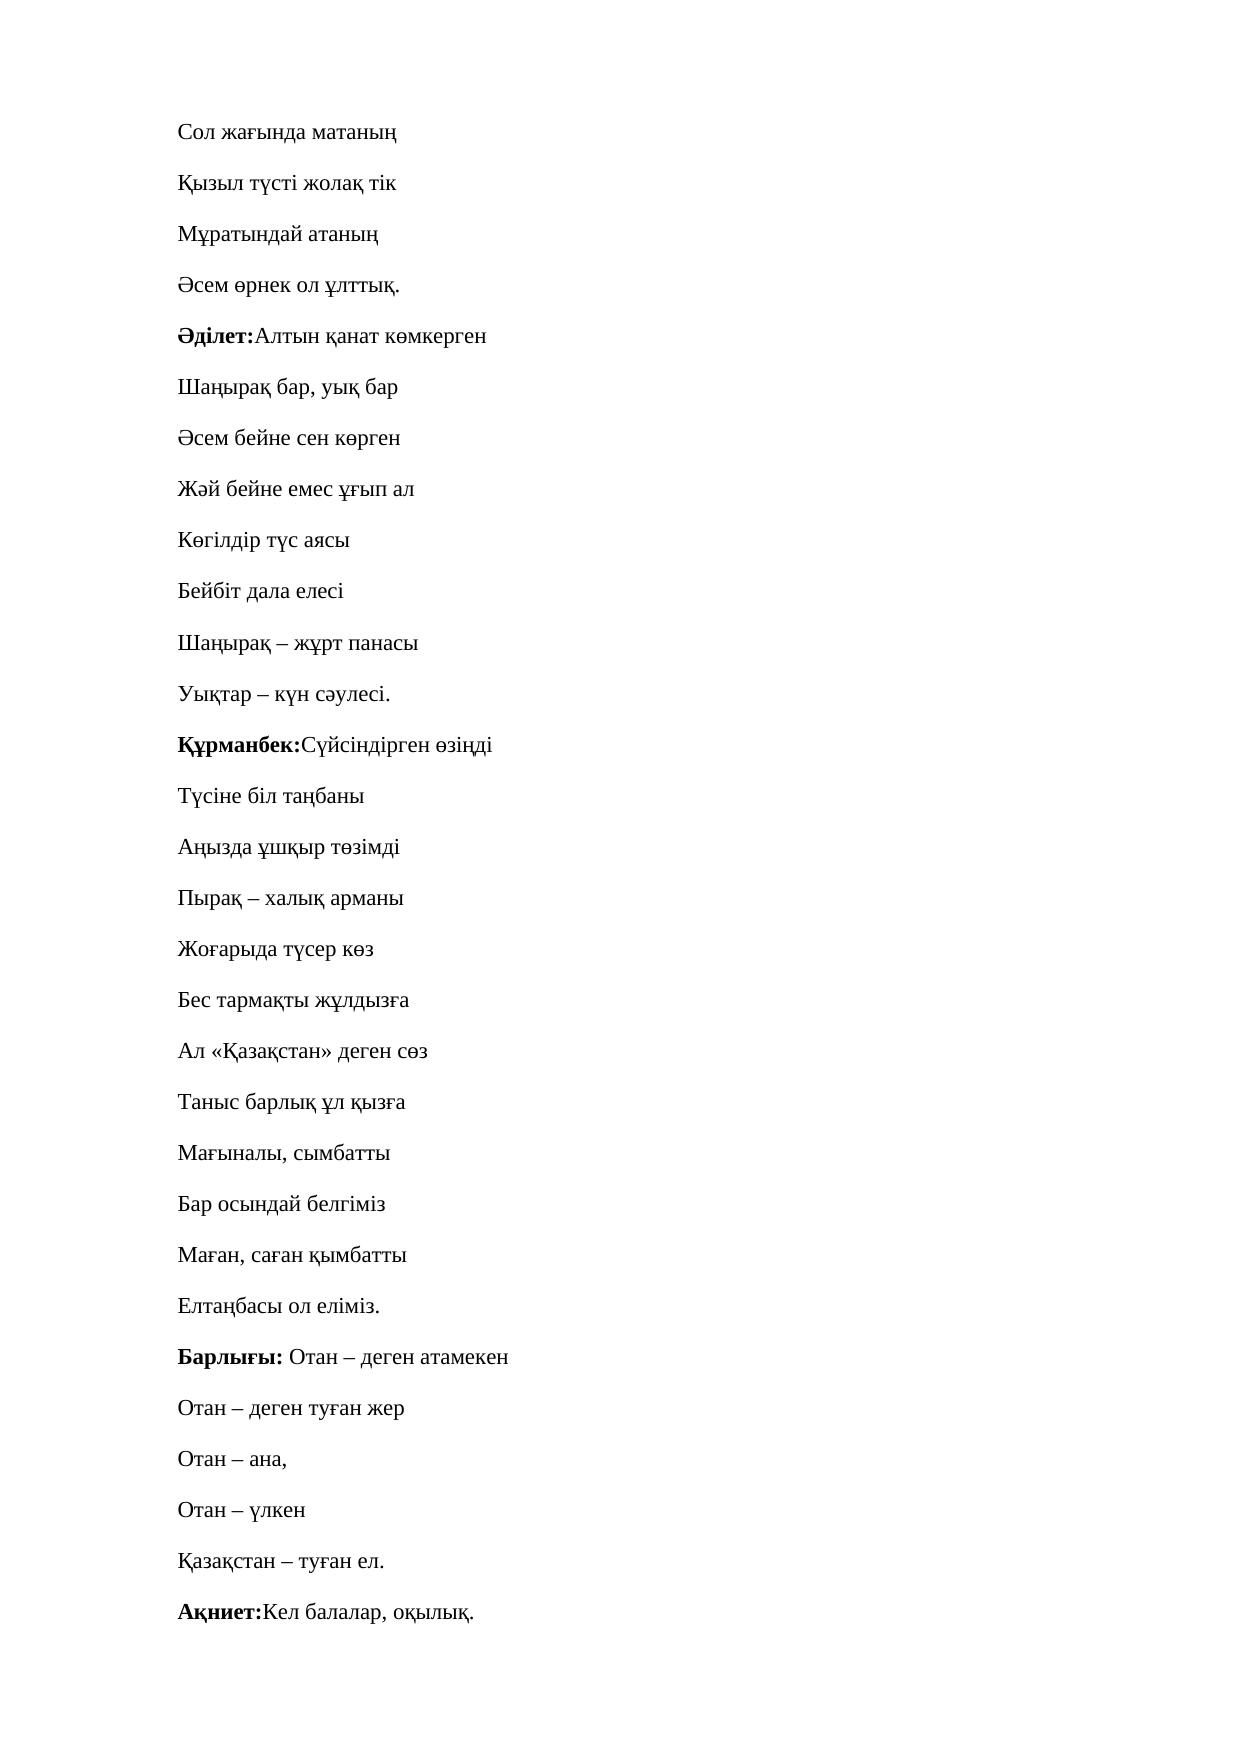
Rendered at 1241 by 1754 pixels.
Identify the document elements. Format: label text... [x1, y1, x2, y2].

text Ақниет:Кел балалар, оқылық. [177, 1598, 1152, 1625]
text Мағыналы, сымбатты [177, 1139, 1152, 1165]
text Бес тармақты жұлдызға [177, 986, 1152, 1012]
text Түсіне біл таңбаны [177, 782, 1152, 808]
text Әсем бейне сен көрген [177, 424, 1152, 451]
text Шаңырақ бар, уық бар [177, 373, 1152, 400]
text Көгілдір түс аясы [177, 526, 1152, 553]
text Сол жағында матаның [177, 118, 1152, 144]
text Қызыл түсті жолақ тік [177, 169, 1152, 196]
text Барлығы: Отан – деген атамекен [177, 1343, 1152, 1369]
text Маған, саған қымбатты [177, 1241, 1152, 1267]
text Жоғарыда түсер көз [177, 935, 1152, 961]
text Әсем өрнек ол ұлттық. [177, 271, 1152, 298]
text Бар осындай белгіміз [177, 1190, 1152, 1216]
text Отан – деген туған жер [177, 1394, 1152, 1421]
text Аңызда ұшқыр төзімді [177, 833, 1152, 859]
text Отан – үлкен [177, 1496, 1152, 1523]
text Шаңырақ – жұрт панасы [177, 628, 1152, 655]
text Жәй бейне емес ұғып ал [177, 475, 1152, 502]
text Әділет:Алтын қанат көмкерген [177, 322, 1152, 349]
text Құрманбек:Сүйсіндірген өзіңді [177, 731, 1152, 757]
text Отан – ана, [177, 1445, 1152, 1472]
text Елтаңбасы ол еліміз. [177, 1292, 1152, 1318]
text Уықтар – күн сәулесі. [177, 679, 1152, 706]
text Ал «Қазақстан» деген сөз [177, 1037, 1152, 1063]
text Қазақстан – туған ел. [177, 1547, 1152, 1574]
text Мұратындай атаның [177, 220, 1152, 247]
text Бейбіт дала елесі [177, 577, 1152, 604]
text Пырақ – халық арманы [177, 884, 1152, 910]
text Таныс барлық ұл қызға [177, 1088, 1152, 1114]
